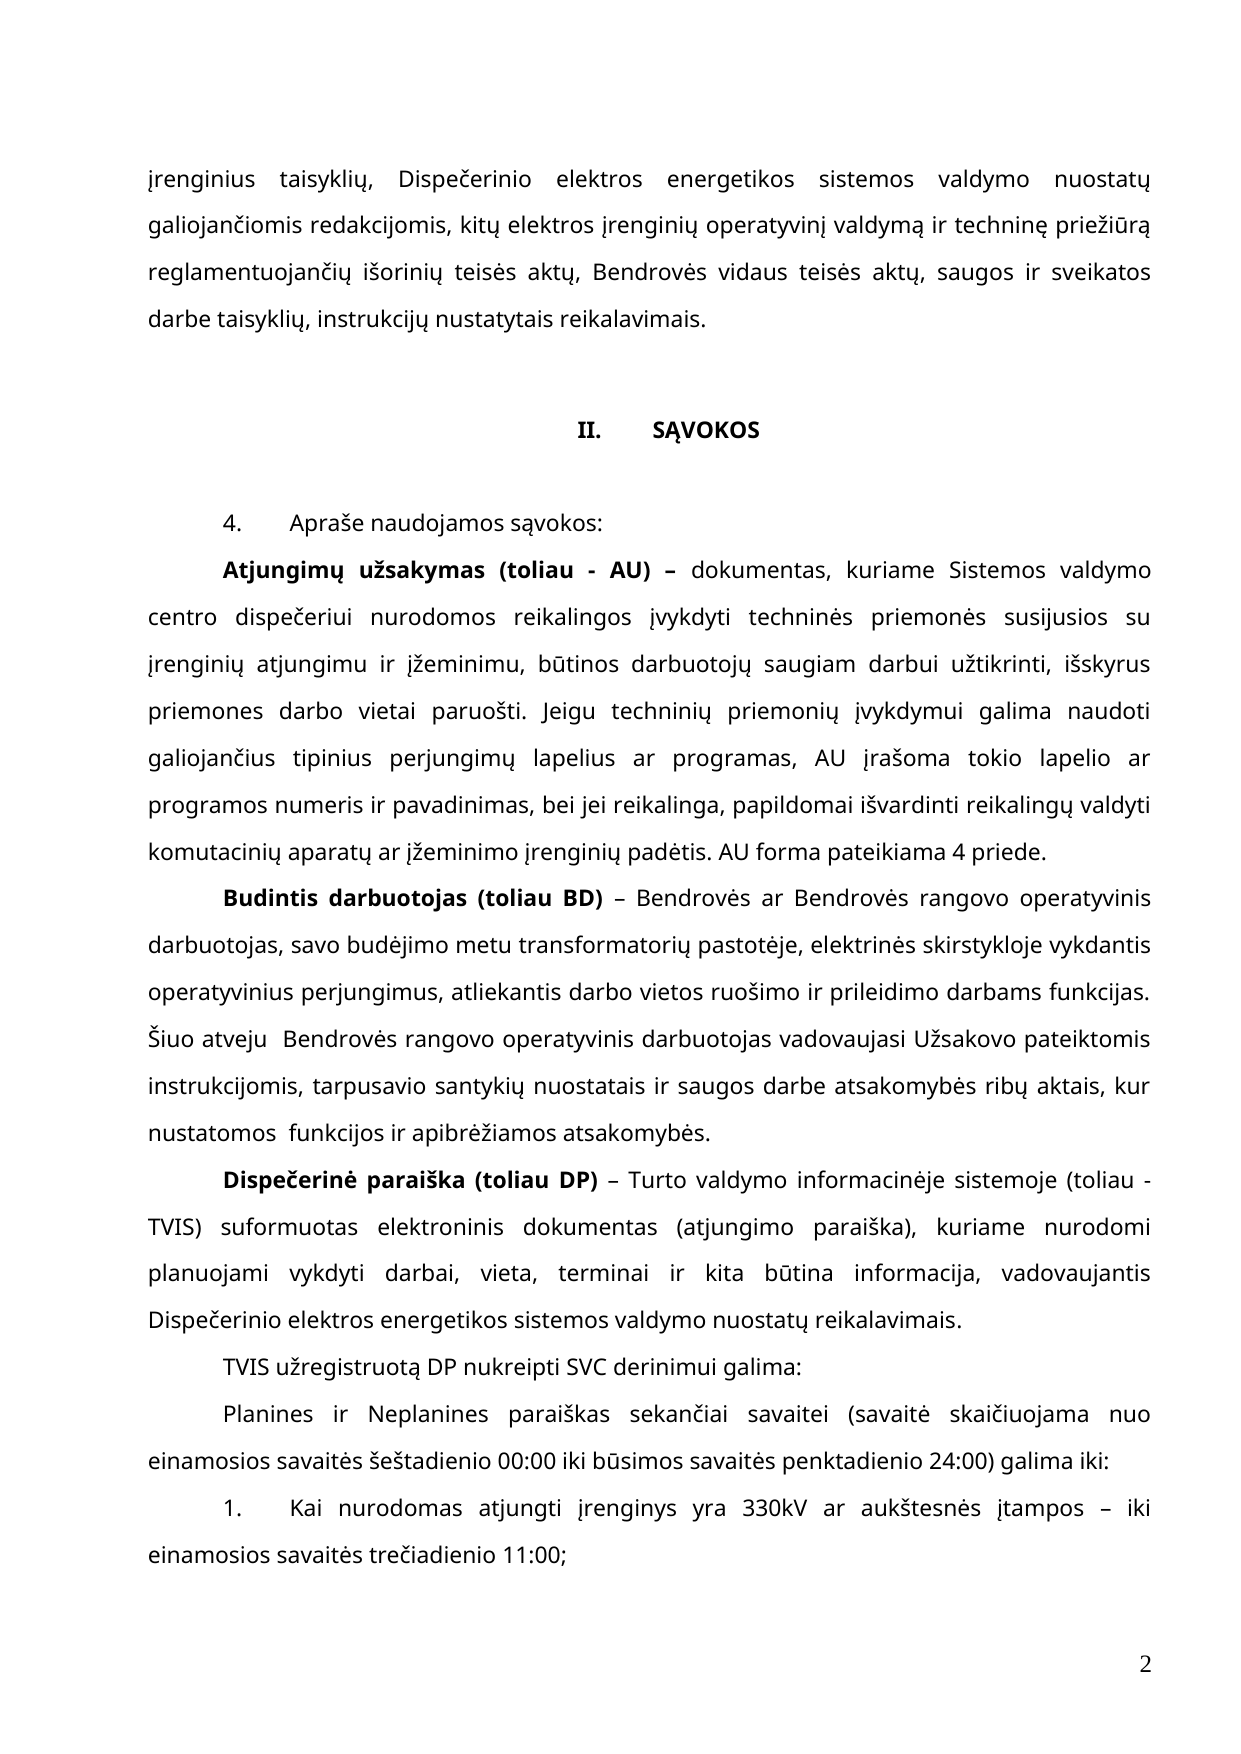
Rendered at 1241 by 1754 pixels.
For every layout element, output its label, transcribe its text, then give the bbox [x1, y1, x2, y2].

text Budintis darbuotojas (toliau BD) – Bendrovės ar Bendrovės rangovo operatyvinis darbuotojas, savo budėjimo metu transformatorių pastotėje, elektrinės skirstykloje vykdantis operatyvinius perjungimus, atliekantis darbo vietos ruošimo ir prileidimo darbams funkcijas. Šiuo atveju Bendrovės rangovo operatyvinis darbuotojas vadovaujasi Užsakovo pateiktomis instrukcijomis, tarpusavio santykių nuostatais ir saugos darbe atsakomybės ribų aktais, kur nustatomos funkcijos ir apibrėžiamos atsakomybės. [148, 882, 1152, 1148]
list Apraše naudojamos sąvokos: [148, 507, 1152, 538]
list Kai nurodomas atjungti įrenginys yra 330kV ar aukštesnės įtampos – iki einamosios savaitės trečiadienio 11:00; [148, 1492, 1152, 1570]
text Planines ir Neplanines paraiškas sekančiai savaitei (savaitė skaičiuojama nuo einamosios savaitės šeštadienio 00:00 iki būsimos savaitės penktadienio 24:00) galima iki: [148, 1398, 1152, 1476]
list SĄVOKOS [185, 413, 1152, 445]
text Dispečerinė paraiška (toliau DP) – Turto valdymo informacinėje sistemoje (toliau - TVIS) suformuotas elektroninis dokumentas (atjungimo paraiška), kuriame nurodomi planuojami vykdyti darbai, vieta, terminai ir kita būtina informacija, vadovaujantis Dispečerinio elektros energetikos sistemos valdymo nuostatų reikalavimais. [148, 1163, 1152, 1335]
text TVIS užregistruotą DP nukreipti SVC derinimui galima: [148, 1351, 1152, 1382]
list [148, 162, 1152, 334]
text Atjungimų užsakymas (toliau - AU) – dokumentas, kuriame Sistemos valdymo centro dispečeriui nurodomos reikalingos įvykdyti techninės priemonės susijusios su įrenginių atjungimu ir įžeminimu, būtinos darbuotojų saugiam darbui užtikrinti, išskyrus priemones darbo vietai paruošti. Jeigu techninių priemonių įvykdymui galima naudoti galiojančius tipinius perjungimų lapelius ar programas, AU įrašoma tokio lapelio ar programos numeris ir pavadinimas, bei jei reikalinga, papildomai išvardinti reikalingų valdyti komutacinių aparatų ar įžeminimo įrenginių padėtis. AU forma pateikiama 4 priede. [148, 554, 1152, 867]
